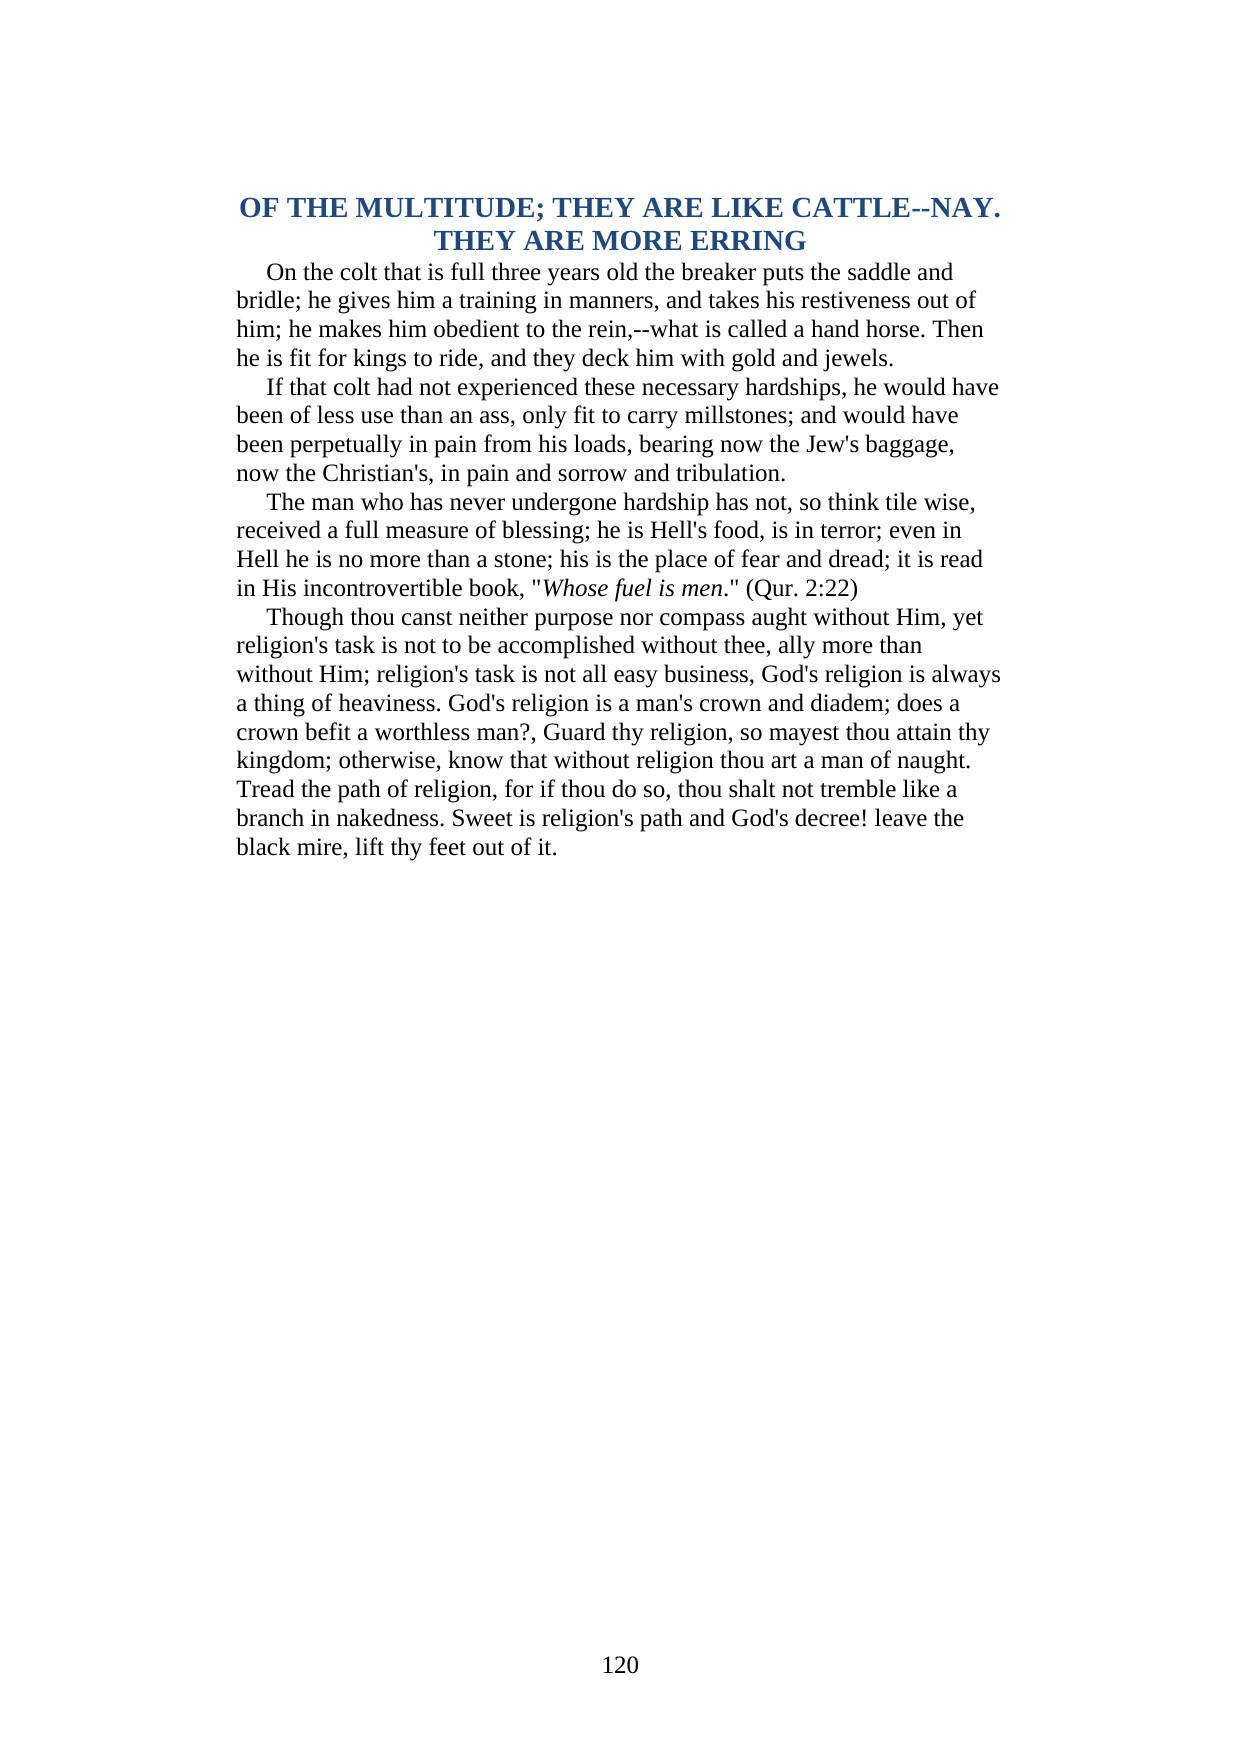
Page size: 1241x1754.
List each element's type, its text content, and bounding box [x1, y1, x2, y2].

text The man who has never undergone hardship has not, so think tile wise, received a full measure of blessing; he is Hell's food, is in terror; even in Hell he is no more than a stone; his is the place of fear and dread; it is read in His incontrovertible book, "Whose fuel is men." (Qur. 2:22) [236, 487, 1004, 602]
text If that colt had not experienced these necessary hardships, he would have been of less use than an ass, only fit to carry millstones; and would have been perpetually in pain from his loads, bearing now the Jew's baggage, now the Christian's, in pain and sorrow and tribulation. [236, 372, 1004, 487]
subtitle OF THE MULTITUDE; THEY ARE LIKE CATTLE--NAY. THEY ARE MORE ERRING [236, 190, 1004, 257]
text Though thou canst neither purpose nor compass aught without Him, yet religion's task is not to be accomplished without thee, ally more than without Him; religion's task is not all easy business, God's religion is always a thing of heaviness. God's religion is a man's crown and diadem; does a crown befit a worthless man?, Guard thy religion, so mayest thou attain thy kingdom; otherwise, know that without religion thou art a man of naught. Tread the path of religion, for if thou do so, thou shalt not tremble like a branch in nakedness. Sweet is religion's path and God's decree! leave the black mire, lift thy feet out of it. [236, 602, 1004, 861]
text On the colt that is full three years old the breaker puts the saddle and bridle; he gives him a training in manners, and takes his restiveness out of him; he makes him obedient to the rein,--what is called a hand horse. Then he is fit for kings to ride, and they deck him with gold and jewels. [236, 257, 1004, 372]
